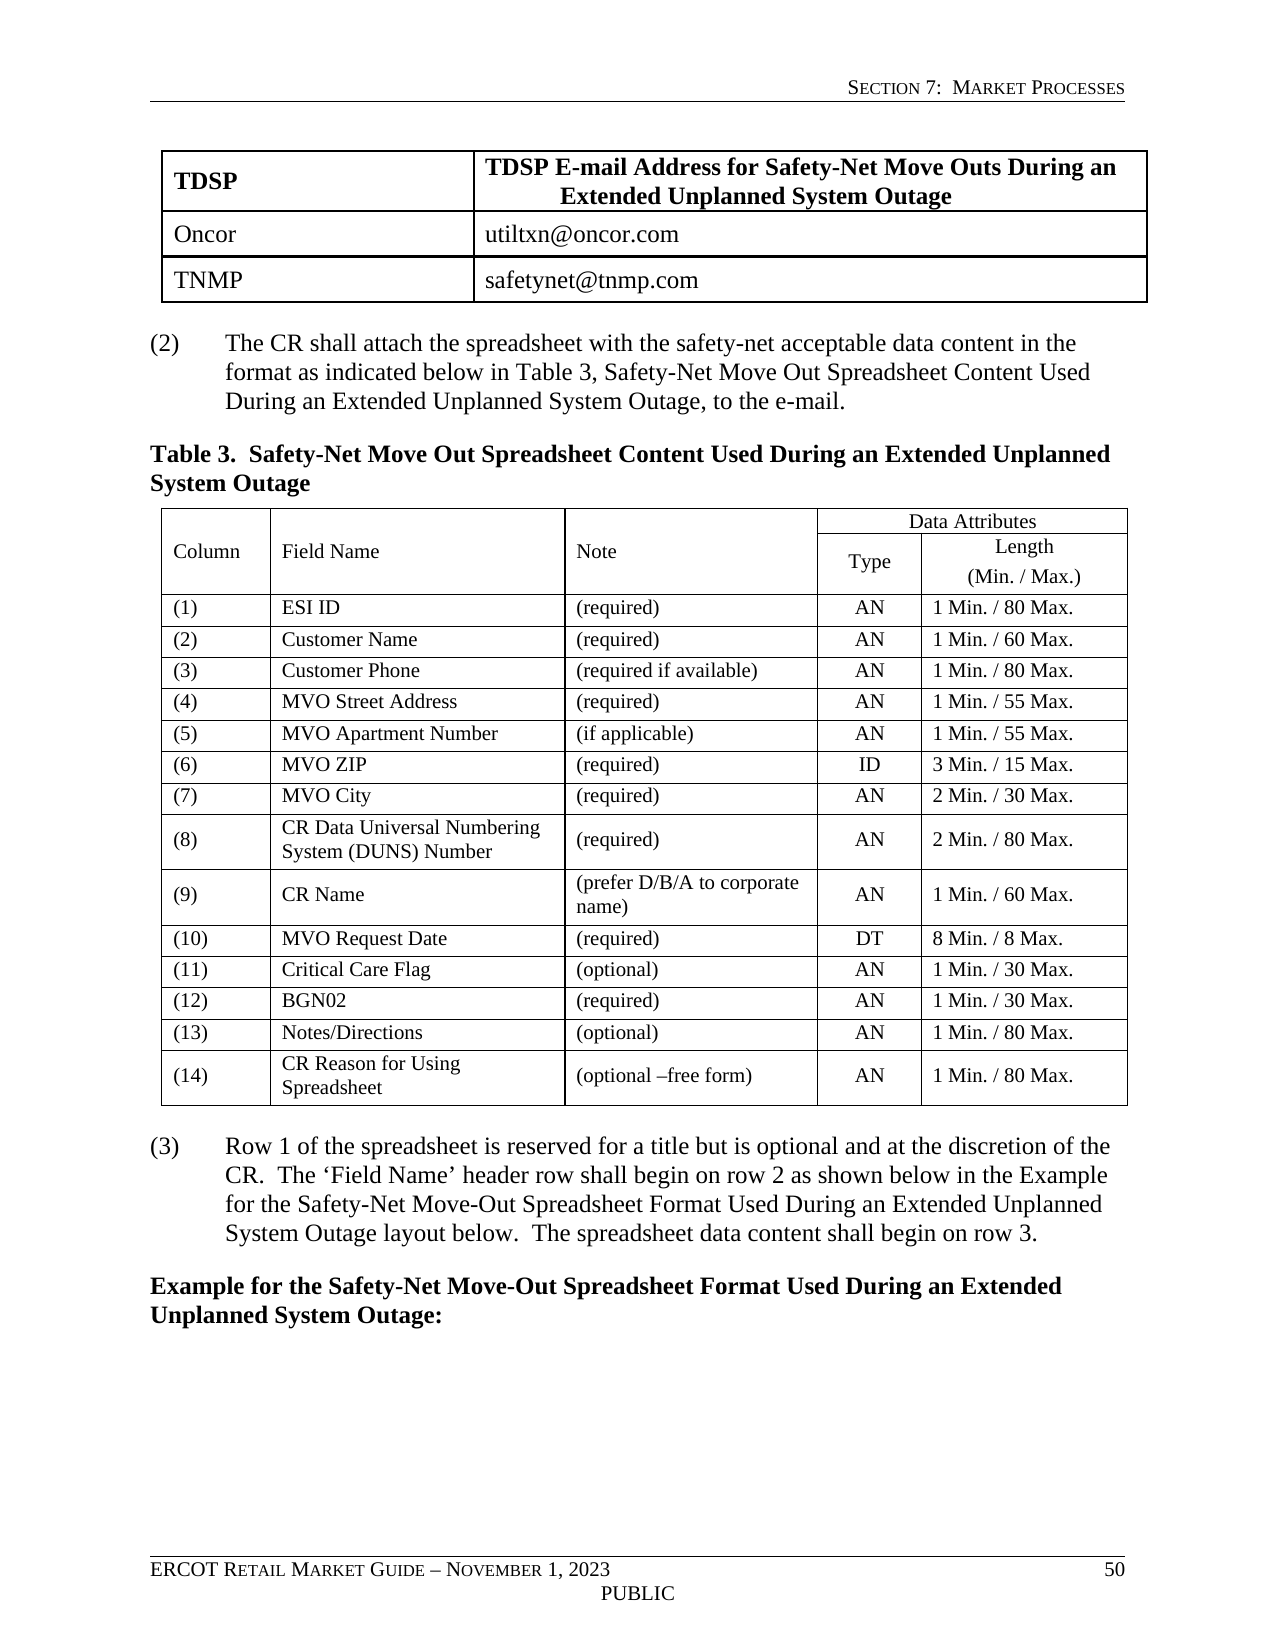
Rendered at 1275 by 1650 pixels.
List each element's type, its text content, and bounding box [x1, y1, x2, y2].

table_cell 1 Min. / 60 Max. [922, 870, 1127, 924]
table_cell MVO City [271, 784, 564, 814]
table_cell (13) [162, 1020, 270, 1050]
table_cell 1 Min. / 80 Max. [922, 595, 1127, 626]
table_cell Length (Min. / Max.) [922, 534, 1127, 594]
table_cell Notes/Directions [271, 1020, 564, 1050]
table_cell AN [818, 988, 921, 1019]
table_cell (3) [162, 658, 270, 688]
table_header Column [162, 509, 270, 594]
table_cell (12) [162, 988, 270, 1019]
table_cell Oncor [163, 212, 473, 255]
table_cell AN [818, 721, 921, 751]
table_cell CR Reason for Using Spreadsheet [271, 1051, 564, 1105]
table_cell (optional –free form) [566, 1051, 817, 1105]
table_cell Type [818, 534, 921, 594]
table_cell AN [818, 957, 921, 987]
table_cell (required) [566, 784, 817, 814]
table_cell 1 Min. / 80 Max. [922, 658, 1127, 688]
table_cell (2) [162, 627, 270, 657]
table_cell 1 Min. / 55 Max. [922, 721, 1127, 751]
table_cell (10) [162, 926, 270, 956]
table_cell (if applicable) [566, 721, 817, 751]
table_cell AN [818, 595, 921, 626]
table_cell (required if available) [566, 658, 817, 688]
table_cell (5) [162, 721, 270, 751]
table_cell utiltxn@oncor.com [475, 212, 1146, 255]
table_cell ID [818, 752, 921, 782]
table_cell (required) [566, 752, 817, 782]
table_cell 3 Min. / 15 Max. [922, 752, 1127, 782]
table_cell AN [818, 627, 921, 657]
table_cell ESI ID [271, 595, 564, 626]
table_cell (9) [162, 870, 270, 924]
table_cell (required) [566, 926, 817, 956]
table_cell AN [818, 815, 921, 869]
table_cell (4) [162, 689, 270, 720]
table_cell safetynet@tnmp.com [475, 258, 1146, 301]
table_cell 1 Min. / 80 Max. [922, 1020, 1127, 1050]
table_cell (required) [566, 595, 817, 626]
table_cell 1 Min. / 30 Max. [922, 988, 1127, 1019]
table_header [475, 152, 1146, 209]
table_cell 1 Min. / 60 Max. [922, 627, 1127, 657]
table_cell MVO Street Address [271, 689, 564, 720]
table_cell TNMP [163, 258, 473, 301]
text (2) The CR shall attach the spreadsheet with the safety-net acceptable data content in the format as indicated below in Table 3, Safety-Net Move Out Spreadsheet Content Used During an Extended Unplanned System Outage, to the e-mail. [150, 328, 1125, 414]
table_cell (prefer D/B/A to corporate name) [566, 870, 817, 924]
table_cell AN [818, 658, 921, 688]
table_cell 2 Min. / 80 Max. [922, 815, 1127, 869]
table_cell 1 Min. / 80 Max. [922, 1051, 1127, 1105]
table_cell AN [818, 1020, 921, 1050]
table_header Data Attributes [818, 509, 1127, 533]
table_cell 2 Min. / 30 Max. [922, 784, 1127, 814]
table_cell Customer Phone [271, 658, 564, 688]
table_cell (required) [566, 627, 817, 657]
table_cell 1 Min. / 30 Max. [922, 957, 1127, 987]
table_cell BGN02 [271, 988, 564, 1019]
table_cell MVO Request Date [271, 926, 564, 956]
table_cell MVO Apartment Number [271, 721, 564, 751]
table_cell Critical Care Flag [271, 957, 564, 987]
table_cell (8) [162, 815, 270, 869]
table_cell (1) [162, 595, 270, 626]
table_header TDSP [163, 152, 473, 209]
table_cell AN [818, 689, 921, 720]
table_cell MVO ZIP [271, 752, 564, 782]
table_cell (6) [162, 752, 270, 782]
table_cell (required) [566, 815, 817, 869]
table_cell (11) [162, 957, 270, 987]
table_cell (optional) [566, 957, 817, 987]
table_cell CR Data Universal Numbering System (DUNS) Number [271, 815, 564, 869]
table_cell 1 Min. / 55 Max. [922, 689, 1127, 720]
text Example for the Safety-Net Move-Out Spreadsheet Format Used During an Extended Unplanned System Outage: [150, 1271, 1125, 1329]
table_cell (optional) [566, 1020, 817, 1050]
table_cell (7) [162, 784, 270, 814]
table_cell 8 Min. / 8 Max. [922, 926, 1127, 956]
table_cell CR Name [271, 870, 564, 924]
table_cell (required) [566, 988, 817, 1019]
table_header Note [566, 509, 817, 594]
text Table 3. Safety-Net Move Out Spreadsheet Content Used During an Extended Unplanned System Outage [150, 439, 1125, 497]
table_cell AN [818, 784, 921, 814]
table_cell AN [818, 1051, 921, 1105]
table_cell Customer Name [271, 627, 564, 657]
table_cell (required) [566, 689, 817, 720]
text (3) Row 1 of the spreadsheet is reserved for a title but is optional and at the discretion of the CR. The ‘Field Name’ header row shall begin on row 2 as shown below in the Example for the Safety-Net Move-Out Spreadsheet Format Used During an Extended Unplanned System Outage layout below. The spreadsheet data content shall begin on row 3. [150, 1131, 1125, 1246]
table_cell AN [818, 870, 921, 924]
table_cell (14) [162, 1051, 270, 1105]
table_cell DT [818, 926, 921, 956]
table_header Field Name [271, 509, 564, 594]
